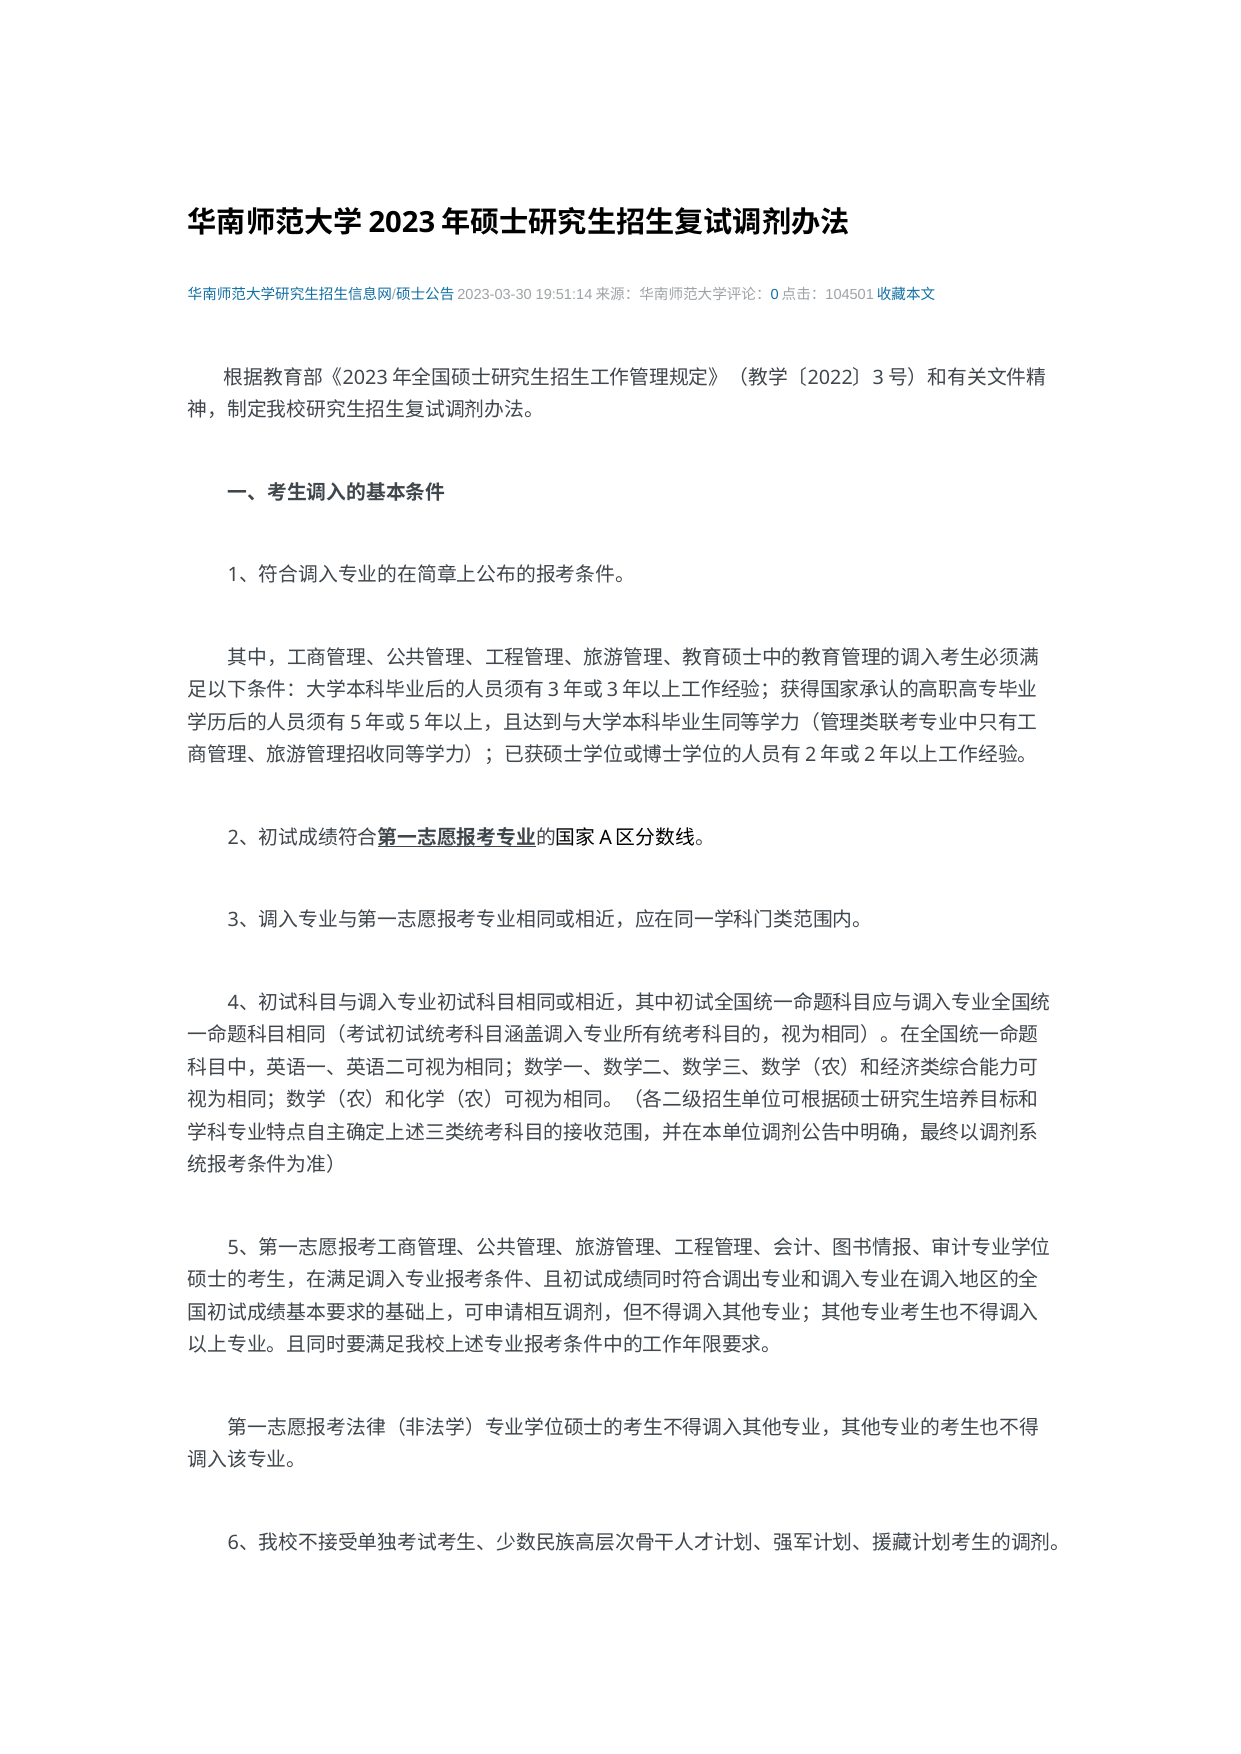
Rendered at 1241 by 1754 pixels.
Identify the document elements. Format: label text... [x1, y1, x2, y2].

text 5、第一志愿报考工商管理、公共管理、旅游管理、工程管理、会计、图书情报、审计专业学位硕士的考生，在满足调入专业报考条件、且初试成绩同时符合调出专业和调入专业在调入地区的全国初试成绩基本要求的基础上，可申请相互调剂，但不得调入其他专业；其他专业考生也不得调入以上专业。且同时要满足我校上述专业报考条件中的工作年限要求。 [187, 1229, 1053, 1359]
text 6、我校不接受单独考试考生、少数民族高层次骨干人才计划、强军计划、援藏计划考生的调剂。 [187, 1524, 1053, 1557]
subtitle 华南师范大学2023年硕士研究生招生复试调剂办法 [187, 187, 1053, 252]
text 其中，工商管理、公共管理、工程管理、旅游管理、教育硕士中的教育管理的调入考生必须满足以下条件：大学本科毕业后的人员须有3年或3年以上工作经验；获得国家承认的高职高专毕业学历后的人员须有5年或5年以上，且达到与大学本科毕业生同等学力（管理类联考专业中只有工商管理、旅游管理招收同等学力）；已获硕士学位或博士学位的人员有2年或2年以上工作经验。 [187, 639, 1053, 769]
text 3、调入专业与第一志愿报考专业相同或相近，应在同一学科门类范围内。 [187, 902, 1053, 934]
text 4、初试科目与调入专业初试科目相同或相近，其中初试全国统一命题科目应与调入专业全国统一命题科目相同（考试初试统考科目涵盖调入专业所有统考科目的，视为相同）。在全国统一命题科目中，英语一、英语二可视为相同；数学一、数学二、数学三、数学（农）和经济类综合能力可视为相同；数学（农）和化学（农）可视为相同。（各二级招生单位可根据硕士研究生培养目标和学科专业特点自主确定上述三类统考科目的接收范围，并在本单位调剂公告中明确，最终以调剂系统报考条件为准） [187, 984, 1053, 1179]
text 第一志愿报考法律（非法学）专业学位硕士的考生不得调入其他专业，其他专业的考生也不得调入该专业。 [187, 1409, 1053, 1474]
text 根据教育部《2023年全国硕士研究生招生工作管理规定》（教学〔2022〕3号）和有关文件精神，制定我校研究生招生复试调剂办法。 [187, 359, 1053, 424]
text 1、符合调入专业的在简章上公布的报考条件。 [187, 557, 1053, 589]
text 一、考生调入的基本条件 [187, 474, 1053, 507]
text 2、初试成绩符合第一志愿报考专业的国家A区分数线。 [187, 819, 1053, 852]
text 华南师范大学研究生招生信息网/硕士公告2023-03-30 19:51:14来源：华南师范大学评论：0点击：104501收藏本文 [187, 277, 1053, 309]
